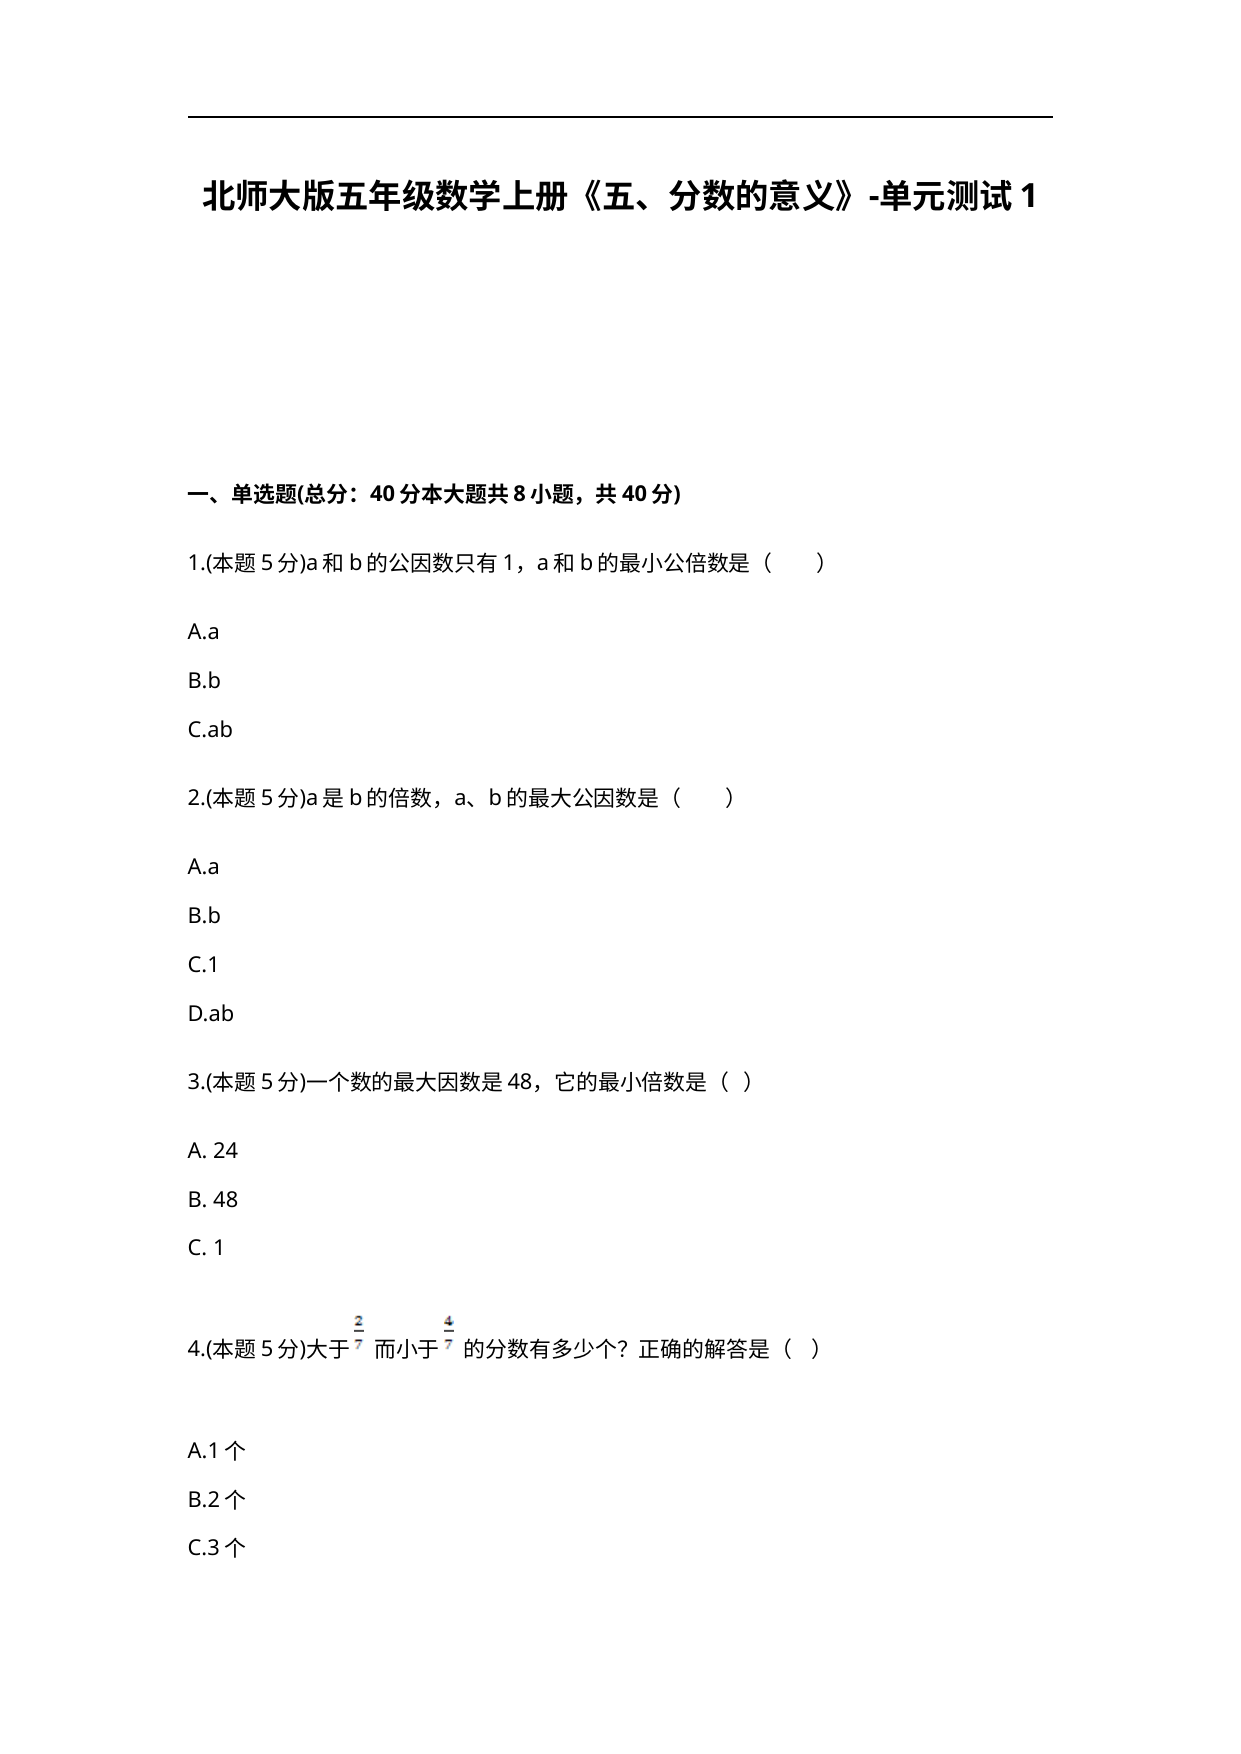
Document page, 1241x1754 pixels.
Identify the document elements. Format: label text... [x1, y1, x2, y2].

text 北师大版五年级数学上册《五、分数的意义》-单元测试1 [187, 162, 1053, 227]
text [187, 1433, 1053, 1563]
picture [444, 1299, 454, 1365]
text 4.(本题5分)大于 而小于 的分数有多少个？正确的解答是（ ） [187, 1299, 1053, 1397]
text 一、单选题(总分：40分本大题共8小题，共40分) [187, 477, 1053, 509]
text 3.(本题5分)一个数的最大因数是48，它的最小倍数是（ ） [187, 1064, 1053, 1097]
text 1.(本题5分)a和b的公因数只有1，a和b的最小公倍数是（ ） [187, 546, 1053, 578]
text A.a B.b C.ab [187, 615, 1053, 745]
picture [354, 1299, 364, 1365]
text A.a B.b C.1 D.ab [187, 850, 1053, 1029]
text 2.(本题5分)a是b的倍数，a、b的最大公因数是（ ） [187, 781, 1053, 813]
text A. 24 B. 48 C. 1 [187, 1133, 1053, 1263]
